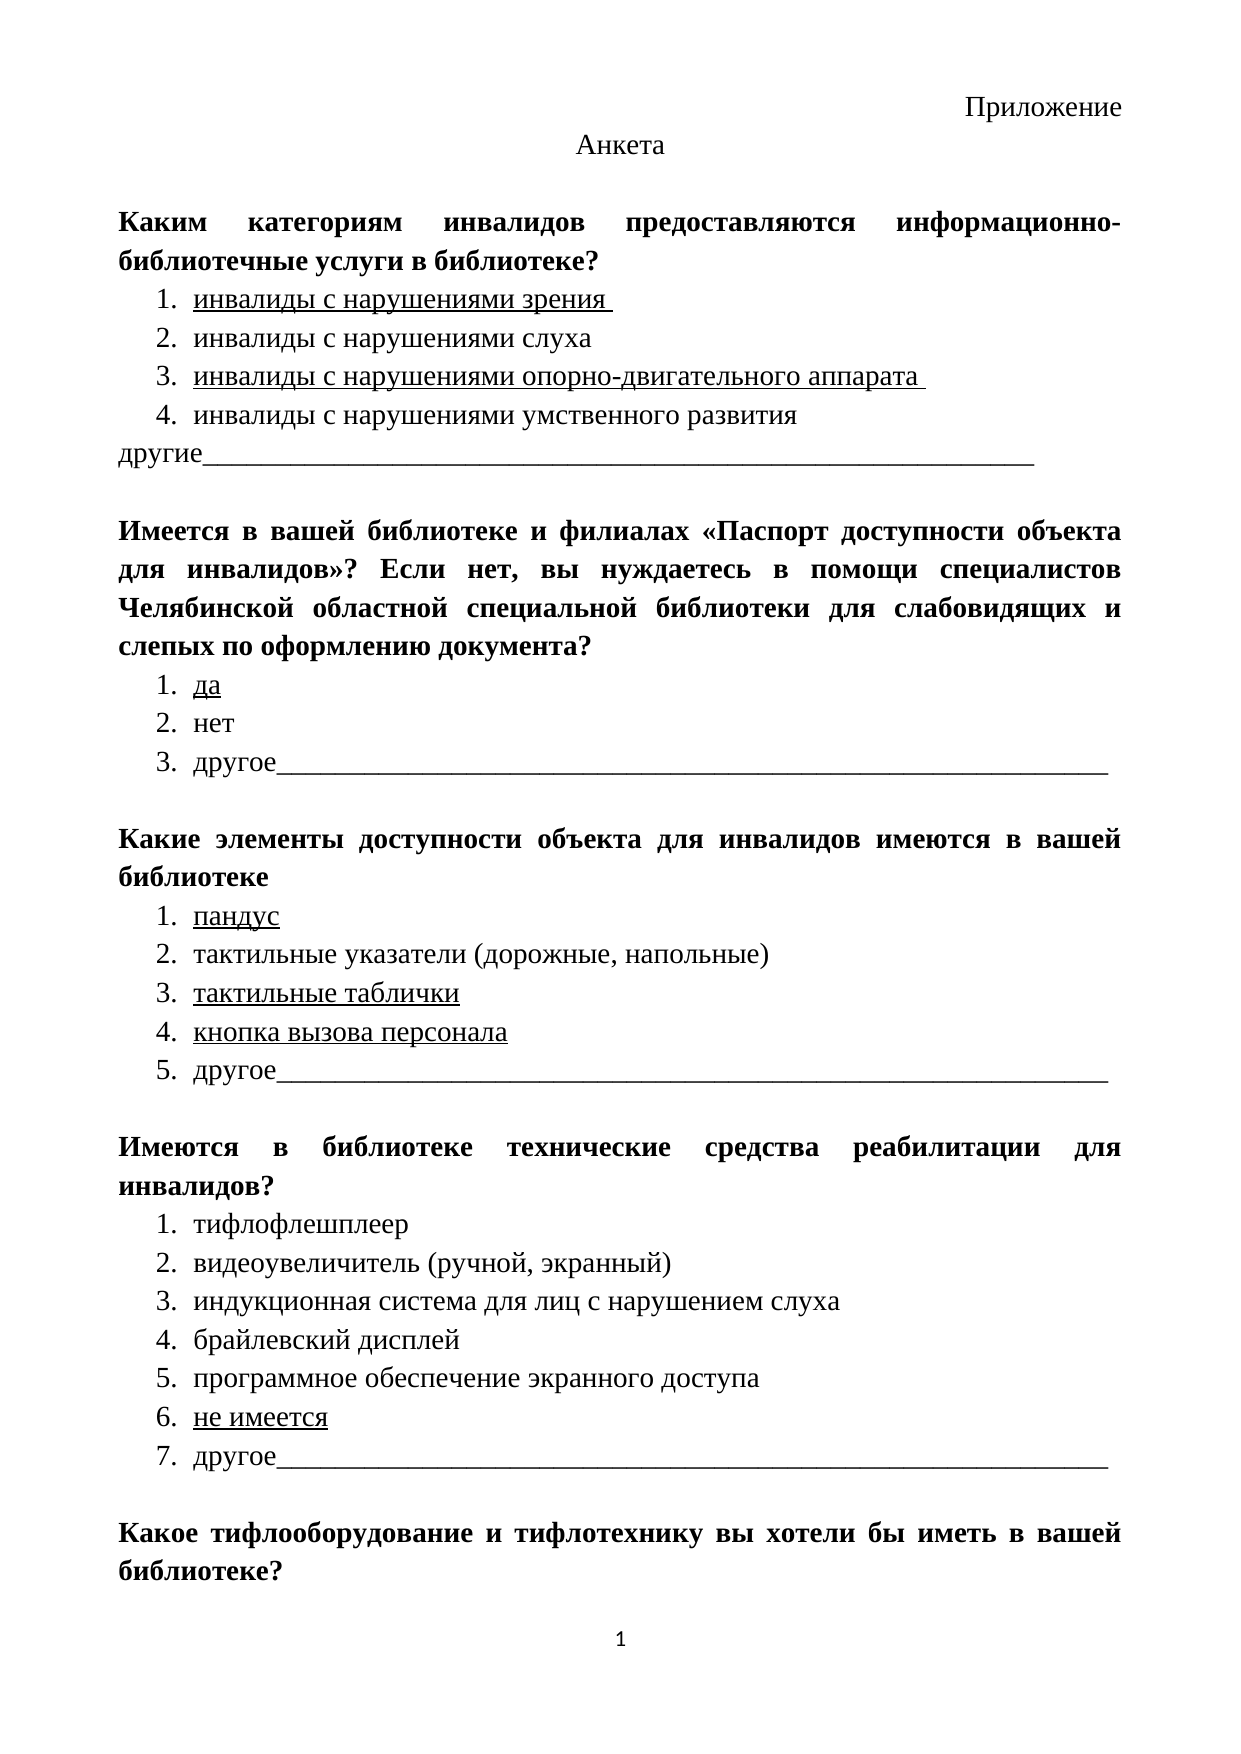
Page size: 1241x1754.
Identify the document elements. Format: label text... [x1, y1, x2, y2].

list инвалиды с нарушениями слуха [156, 320, 1122, 353]
list другое_________________________________________________________ [156, 1052, 1122, 1086]
text другие_________________________________________________________ [118, 436, 1122, 469]
list брайлевский дисплей [156, 1322, 1122, 1356]
list видеоувеличитель (ручной, экранный) [156, 1245, 1122, 1278]
text Какое тифлооборудование и тифлотехнику вы хотели бы иметь в вашей библиотеке? [118, 1515, 1122, 1587]
text Приложение [118, 89, 1122, 122]
list кнопка вызова персонала [156, 1014, 1122, 1047]
list пандус [156, 898, 1122, 932]
text Какие элементы доступности объекта для инвалидов имеются в вашей библиотеке [118, 821, 1122, 893]
list тактильные таблички [156, 975, 1122, 1009]
list другое_________________________________________________________ [156, 744, 1122, 777]
text Имеются в библиотеке технические средства реабилитации для инвалидов? [118, 1129, 1122, 1201]
text Имеется в вашей библиотеке и филиалах «Паспорт доступности объекта для инвалидов»? Если нет, вы нуждаетесь в помощи специалистов Челябинской областной специальной библиотеки для слабовидящих и слепых по оформлению документа? [118, 513, 1122, 662]
list да [156, 667, 1122, 700]
list тифлофлешплеер [156, 1206, 1122, 1240]
list тактильные указатели (дорожные, напольные) [156, 937, 1122, 970]
list программное обеспечение экранного доступа [156, 1361, 1122, 1394]
list нет [156, 705, 1122, 739]
list индукционная система для лиц с нарушением слуха [156, 1283, 1122, 1317]
list инвалиды с нарушениями умственного развития [156, 397, 1122, 431]
text Каким категориям инвалидов предоставляются информационно-библиотечные услуги в библиотеке? [118, 204, 1122, 276]
list другое_________________________________________________________ [156, 1438, 1122, 1471]
list инвалиды с нарушениями зрения [156, 281, 1122, 315]
list не имеется [156, 1399, 1122, 1433]
text Анкета [118, 127, 1122, 161]
list инвалиды с нарушениями опорно-двигательного аппарата [156, 358, 1122, 392]
